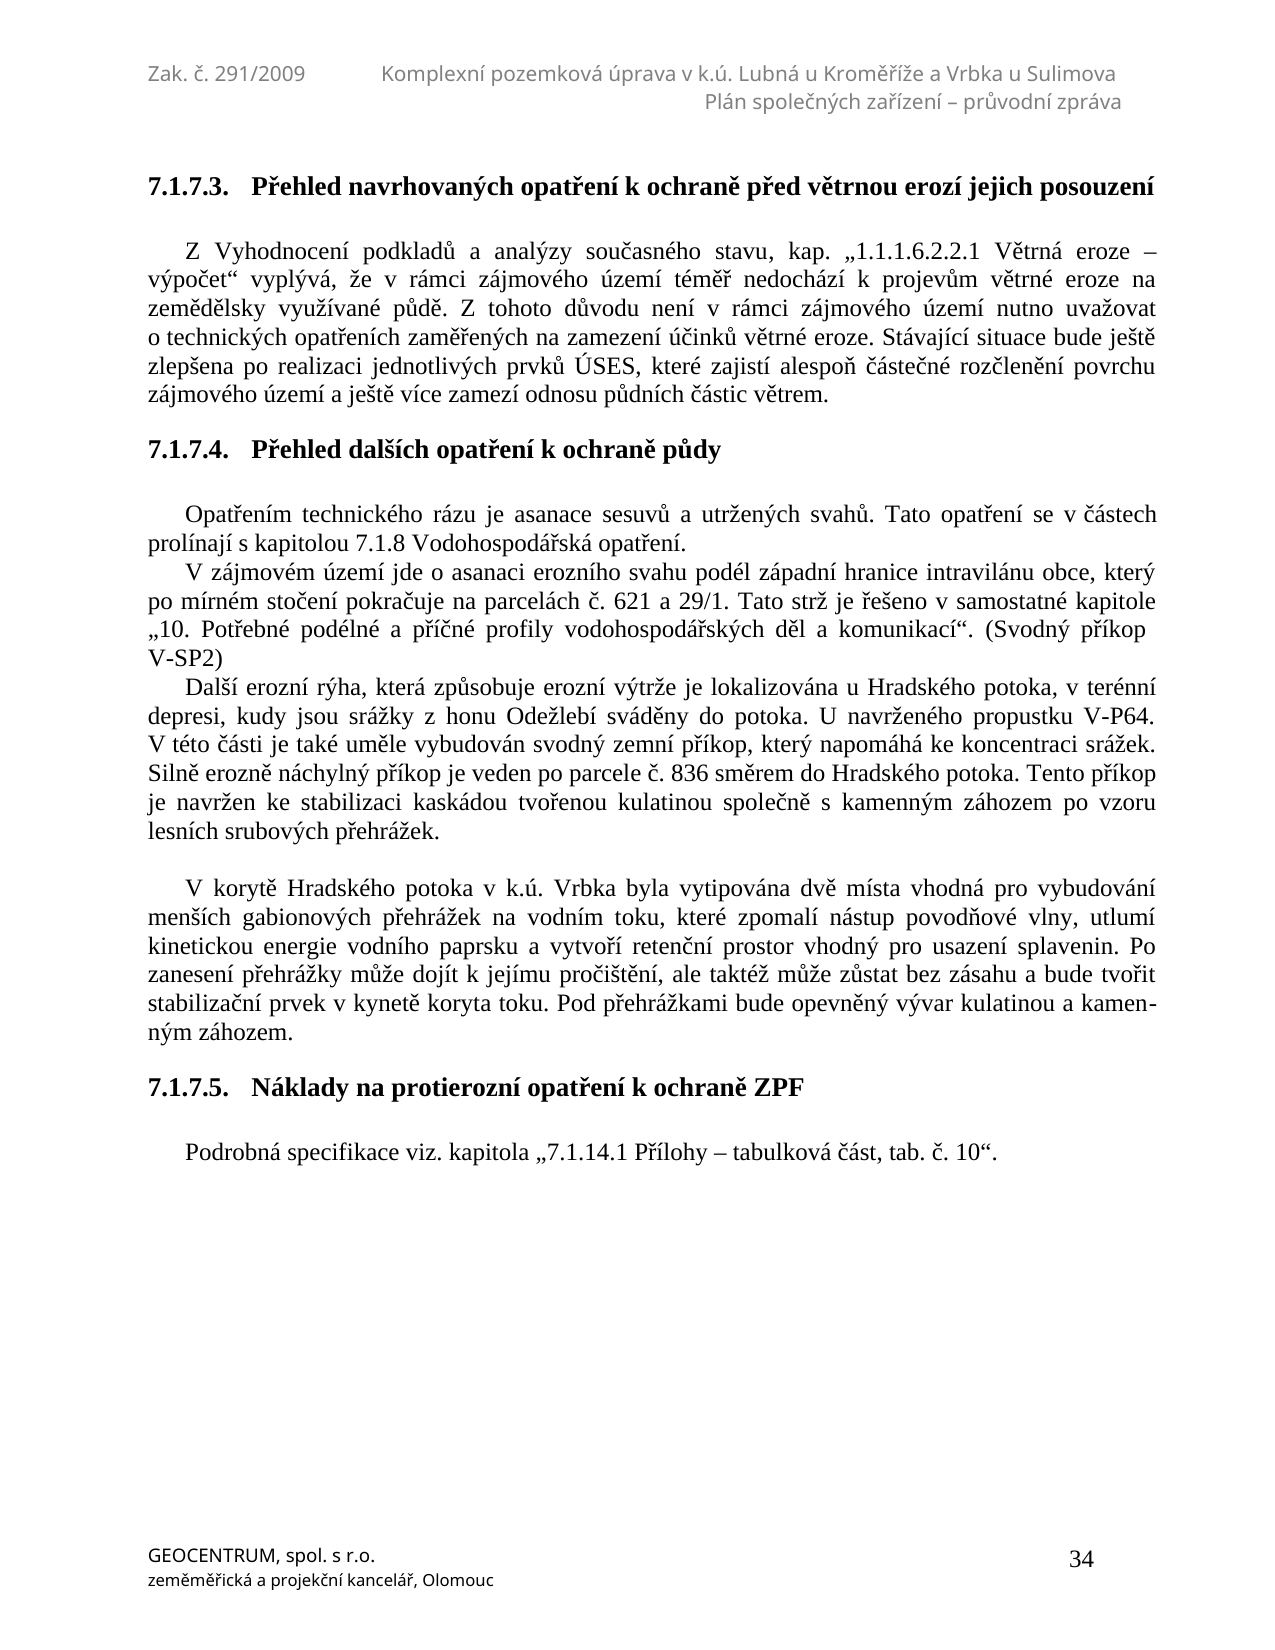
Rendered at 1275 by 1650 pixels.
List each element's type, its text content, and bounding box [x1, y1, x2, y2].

text Další erozní rýha, která způsobuje erozní výtrže je lokalizována u Hradského potoka, v terénní depresi, kudy jsou srážky z honu Odežlebí sváděny do potoka. U navrženého propustku V-P64. V této části je také uměle vybudován svodný zemní příkop, který napomáhá ke koncentraci srážek. Silně erozně náchylný příkop je veden po parcele č. 836 směrem do Hradského potoka. Tento příkop je navržen ke stabilizaci kaskádou tvořenou kulatinou společně s kamenným záhozem po vzoru lesních srubových přehrážek. [148, 672, 1157, 844]
subtitle 7.1.7.3. Přehled navrhovaných opatření k ochraně před větrnou erozí jejich posouzení [148, 170, 1157, 201]
text V zájmovém území jde o asanaci erozního svahu podél západní hranice intravilánu obce, který po mírném stočení pokračuje na parcelách č. 29/1. Tato strž je řešeno v samostatné kapitole „10. Potřebné podélné a příčné profily vodohospodářských děl a komunikací“. (Svodný příkop V-SP2) [148, 557, 1157, 672]
text Z Vyhodnocení podkladů a analýzy současného stavu, kap. „1.1.1.6.2.2.1 Větrná eroze – výpočet“ vyplývá, že v rámci zájmového území téměř nedochází k projevům větrné eroze na zemědělsky využívané půdě. Z tohoto důvodu není v rámci zájmového území nutno uvažovat o technických opatřeních zaměřených na zamezení účinků větrné eroze. Stávající situace bude ještě zlepšena po realizaci jednotlivých prvků ÚSES, které zajistí alespoň částečné rozčlenění povrchu zájmového území a ještě více zamezí odnosu půdních částic větrem. [148, 236, 1157, 408]
text Opatřením technického rázu je asanace sesuvů a utržených svahů. Tato opatření se v částech prolínají s kapitolou 7.1.8 Vodohospodářská opatření. [148, 499, 1157, 557]
text V korytě Hradského potoka v k.ú. Vrbka byla vytipována dvě místa vhodná pro vybudování menších gabionových přehrážek na vodním toku, které zpomalí nástup povodňové vlny, utlumí kinetickou energie vodního paprsku a vytvoří retenční prostor vhodný pro usazení splavenin. Po zanesení přehrážky může dojít k jejímu pročištění, ale taktéž může zůstat bez zásahu a bude tvořit stabilizační prvek v kynetě koryta toku. Pod přehrážkami bude opevněný vývar kulatinou a kamenným záhozem. [148, 873, 1157, 1046]
subtitle 7.1.7.5. Náklady na protierozní opatření k ochraně ZPF [148, 1071, 1157, 1102]
subtitle 7.1.7.4. Přehled dalších opatření k ochraně půdy [148, 433, 1157, 464]
text Podrobná specifikace viz. kapitola „7.1.14.1 Přílohy – tabulková část, tab. č. 10“. [148, 1137, 1157, 1166]
